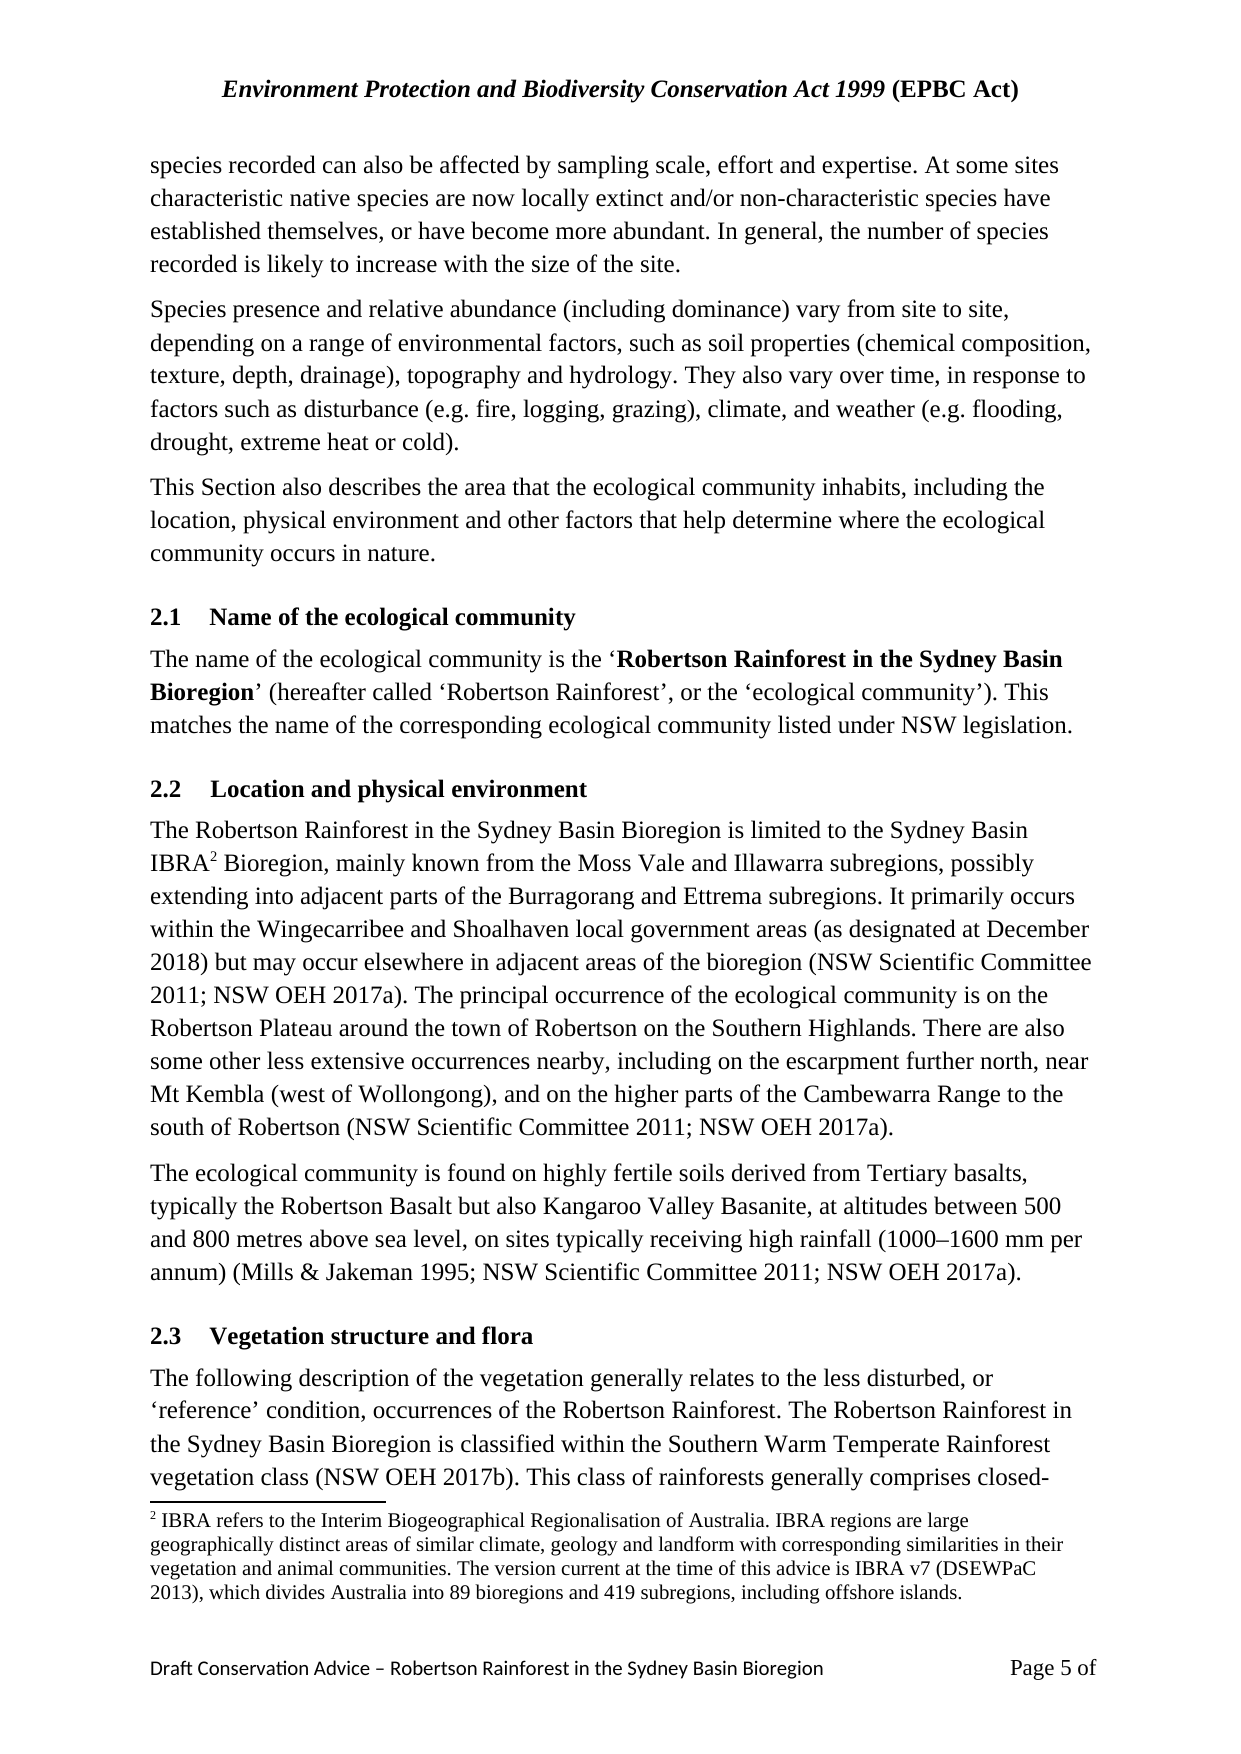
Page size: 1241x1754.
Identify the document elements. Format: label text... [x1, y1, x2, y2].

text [150, 150, 1095, 278]
subtitle Vegetation structure and flora [150, 1321, 1095, 1350]
text This Section also describes the area that the ecological community inhabits, including the location, physical environment and other factors that help determine where the ecological community occurs in nature. [150, 472, 1095, 567]
subtitle Name of the ecological community [150, 602, 1095, 631]
text The name of the ecological community is the ‘Robertson Rainforest in the Sydney Basin Bioregion’ (hereafter called ‘Robertson Rainforest’, or the ‘ecological community’). This matches the name of the corresponding ecological community listed under NSW legislation. [150, 644, 1095, 738]
text The ecological community is found on highly fertile soils derived from Tertiary basalts, typically the Robertson Basalt but also Kangaroo Valley Basanite, at altitudes between 500 and 800 metres above sea level, on sites typically receiving high rainfall (1000–1600 mm per annum) (Mills & Jakeman 1995; NSW Scientific Committee 2011; NSW OEH 2017a). [150, 1158, 1095, 1286]
subtitle Location and physical environment [150, 774, 1095, 803]
text Species presence and relative abundance (including dominance) vary from site to site, depending on a range of environmental factors, such as soil properties (chemical composition, texture, depth, drainage), topography and hydrology. They also vary over time, in response to factors such as disturbance (e.g. fire, logging, grazing), climate, and weather (e.g. flooding, drought, extreme heat or cold). [150, 294, 1095, 455]
text The Robertson Rainforest in the Sydney Basin Bioregion is limited to the Sydney Basin IBRA Bioregion, mainly known from the Moss Vale and Illawarra subregions, possibly extending into adjacent parts of the Burragorang and Ettrema subregions. It primarily occurs within the Wingecarribee and Shoalhaven local government areas (as designated at December 2018) but may occur elsewhere in adjacent areas of the bioregion (NSW Scientific Committee 2011; NSW OEH 2017a). The principal occurrence of the ecological community is on the Robertson Plateau around the town of Robertson on the Southern Highlands. There are also some other less extensive occurrences nearby, including on the escarpment further north, near Mt Kembla (west of Wollongong), and on the higher parts of the Cambewarra Range to the south of Robertson (NSW Scientific Committee 2011; NSW OEH 2017a). [150, 815, 1095, 1141]
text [150, 1363, 1095, 1490]
